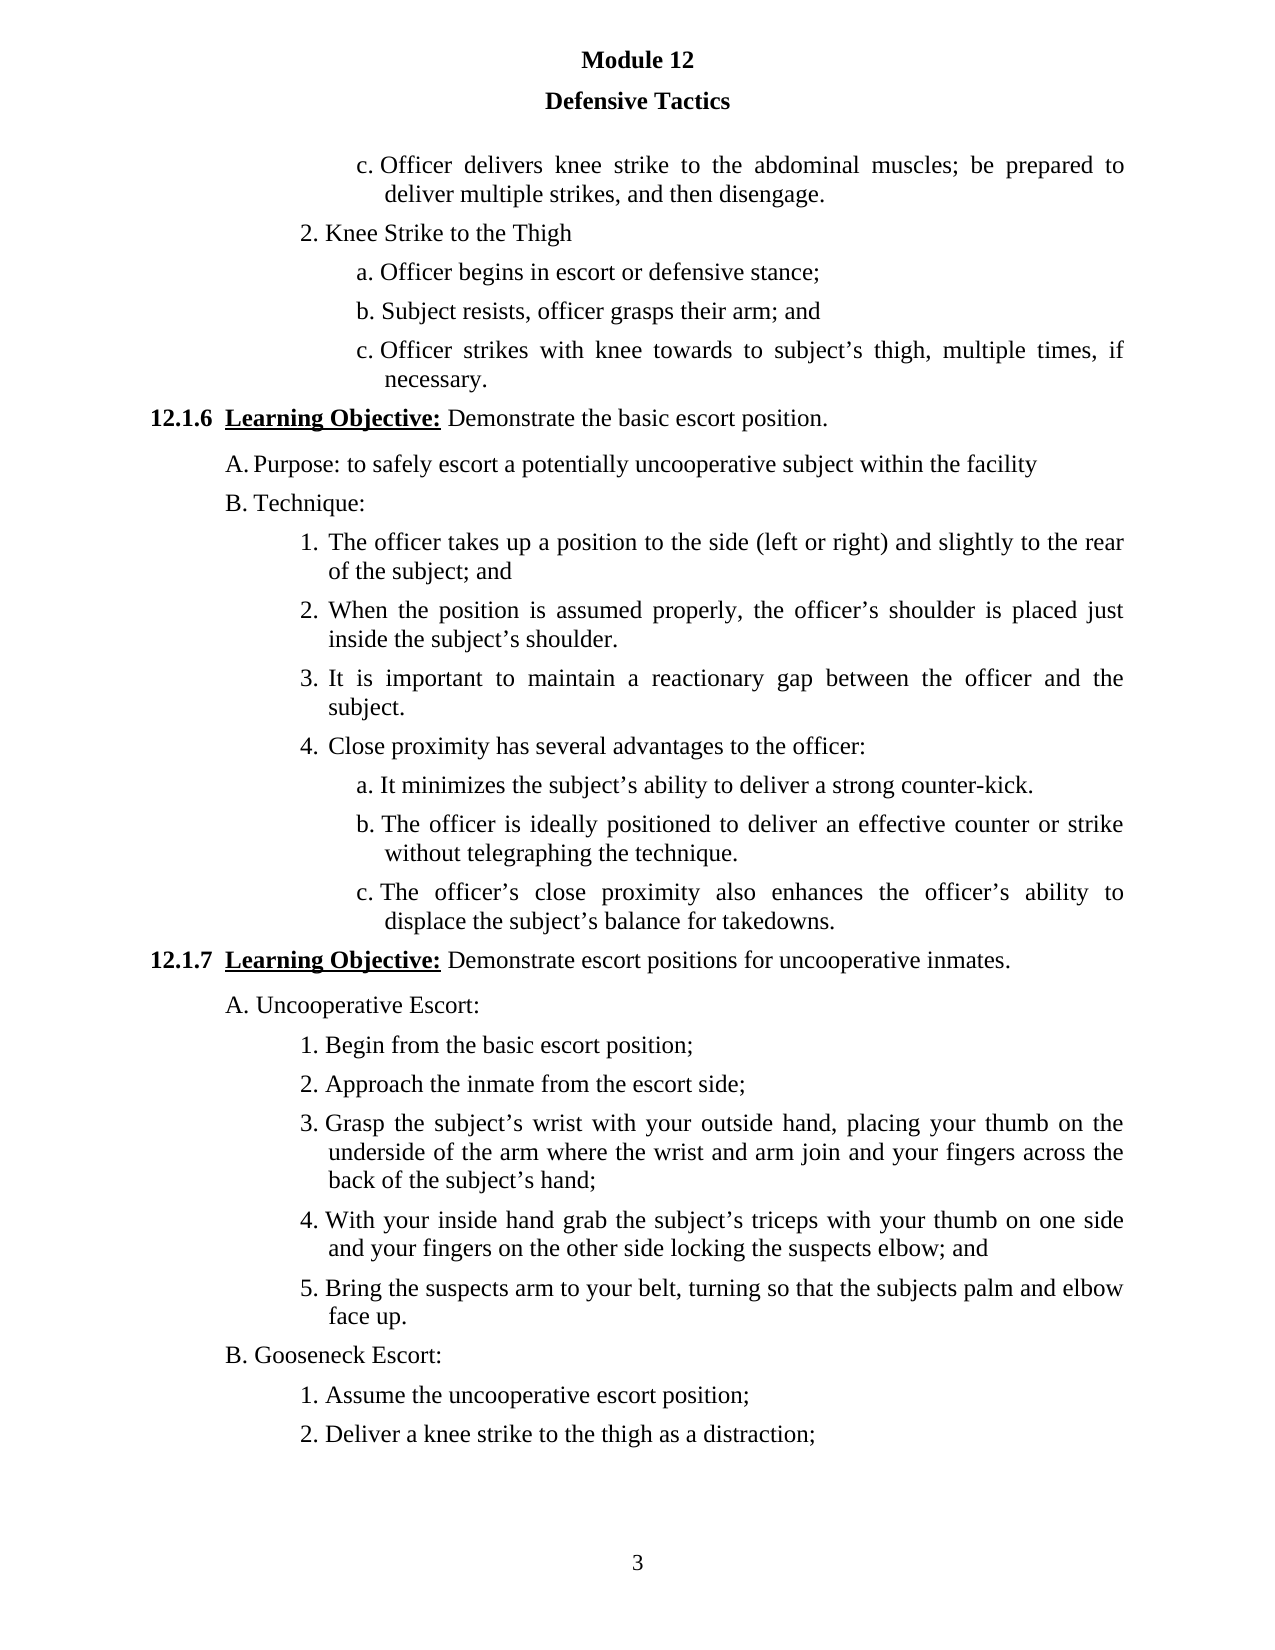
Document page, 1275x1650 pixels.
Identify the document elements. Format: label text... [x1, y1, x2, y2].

list Approach the inmate from the escort side; [300, 1069, 1125, 1098]
subtitle 12.1.6 Learning Objective: Demonstrate the basic escort position. [150, 403, 1125, 432]
list When the position is assumed properly, the officer’s shoulder is placed just inside the subject’s shoulder. [300, 595, 1125, 653]
list The officer’s close proximity also enhances the officer’s ability to displace the subject’s balance for takedowns. [356, 877, 1125, 935]
list It is important to maintain a reactionary gap between the officer and the subject. [300, 663, 1125, 721]
list Subject resists, officer grasps their arm; and [356, 296, 1125, 325]
list Gooseneck Escort: [225, 1341, 1125, 1369]
list Bring the suspects arm to your belt, turning so that the subjects palm and elbow face up. [300, 1273, 1125, 1330]
list Purpose: to safely escort a potentially uncooperative subject within the facility [225, 449, 1125, 478]
list Deliver a knee strike to the thigh as a distraction; [300, 1419, 1125, 1448]
list Grasp the subject’s wrist with your outside hand, placing your thumb on the underside of the arm where the wrist and arm join and your fingers across the back of the subject’s hand; [300, 1108, 1125, 1194]
list Close proximity has several advantages to the officer: [300, 731, 1125, 760]
list Begin from the basic escort position; [300, 1030, 1125, 1058]
list The officer takes up a position to the side (left or right) and slightly to the rear of the subject; and [300, 527, 1125, 585]
list Officer strikes with knee towards to subject’s thigh, multiple times, if necessary. [356, 335, 1125, 393]
list Uncooperative Escort: [225, 991, 1125, 1019]
list Officer begins in escort or defensive stance; [356, 257, 1125, 286]
list It minimizes the subject’s ability to deliver a strong counter-kick. [356, 770, 1125, 799]
list Knee Strike to the Thigh [300, 218, 1125, 247]
list Officer delivers knee strike to the abdominal muscles; be prepared to deliver multiple strikes, and then disengage. [356, 150, 1125, 207]
list The officer is ideally positioned to deliver an effective counter or strike without telegraphing the technique. [356, 809, 1125, 867]
list Technique: [225, 488, 1125, 517]
list Assume the uncooperative escort position; [300, 1380, 1125, 1408]
subtitle 12.1.7 Learning Objective: Demonstrate escort positions for uncooperative inmates. [150, 945, 1125, 974]
list With your inside hand grab the subject’s triceps with your thumb on one side and your fingers on the other side locking the suspects elbow; and [300, 1205, 1125, 1262]
